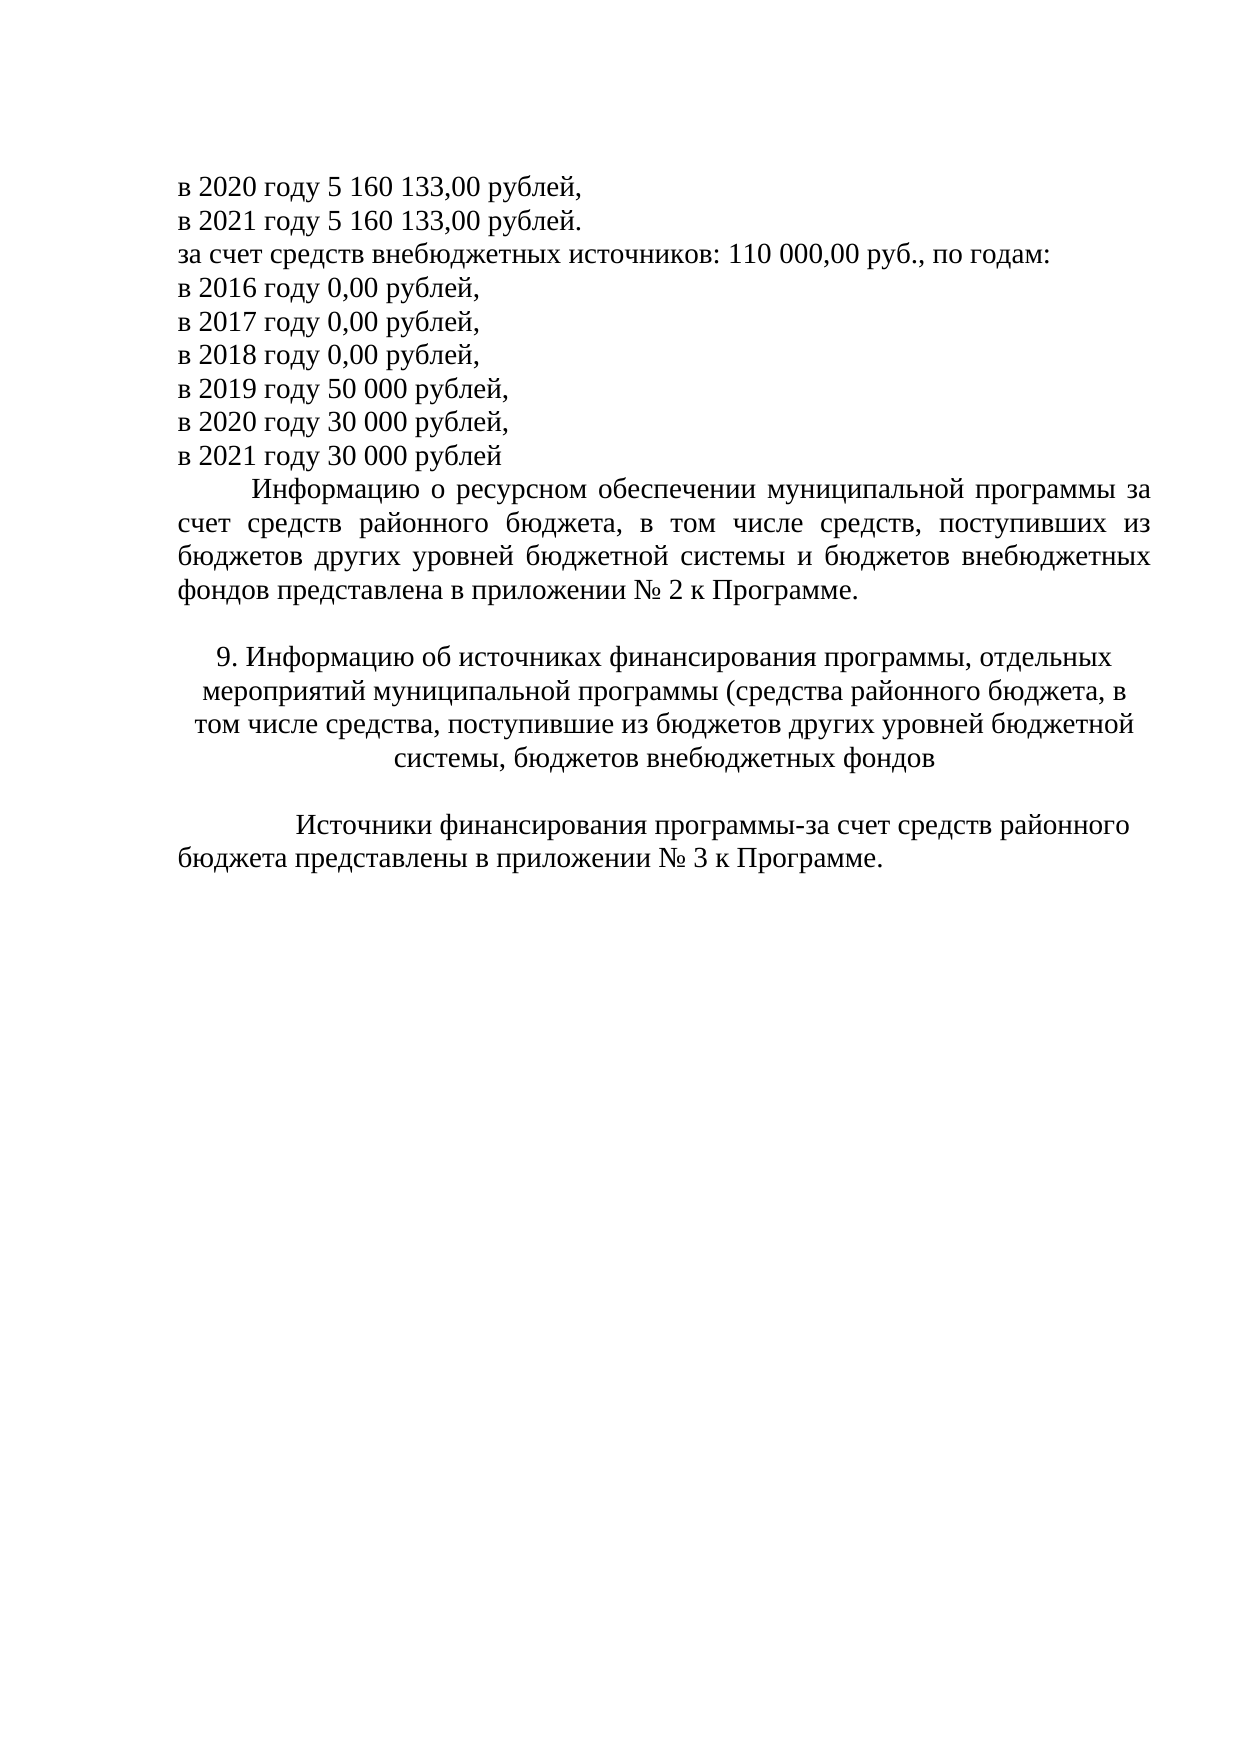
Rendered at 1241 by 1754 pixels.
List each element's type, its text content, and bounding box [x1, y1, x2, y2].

text 9. Информацию об источниках финансирования программы, отдельных мероприятий муниципальной программы (средства районного бюджета, в том числе средства, поступившие из бюджетов других уровней бюджетной системы, бюджетов внебюджетных фондов [177, 639, 1152, 773]
text в 2020 году 5 160 133,00 рублей, [177, 169, 1152, 203]
text Информацию о ресурсном обеспечении муниципальной программы за счет средств районного бюджета, в том числе средств, поступивших из бюджетов других уровней бюджетной системы и бюджетов внебюджетных фондов представлена в приложении № 2 к Программе. [177, 471, 1152, 606]
text в 2018 году 0,00 рублей, [177, 337, 1152, 371]
text в 2021 году 30 000 рублей [177, 438, 1152, 471]
text за счет средств внебюджетных источников: 110 000,00 руб., по годам: [177, 237, 1152, 270]
text в 2021 году 5 160 133,00 рублей. [177, 203, 1152, 237]
text Источники финансирования программы-за счет средств районного бюджета представлены в приложении № 3 к Программе. [177, 807, 1152, 874]
text в 2016 году 0,00 рублей, [177, 270, 1152, 304]
text в 2019 году 50 000 рублей, [177, 371, 1152, 404]
text в 2020 году 30 000 рублей, [177, 404, 1152, 438]
text в 2017 году 0,00 рублей, [177, 304, 1152, 337]
